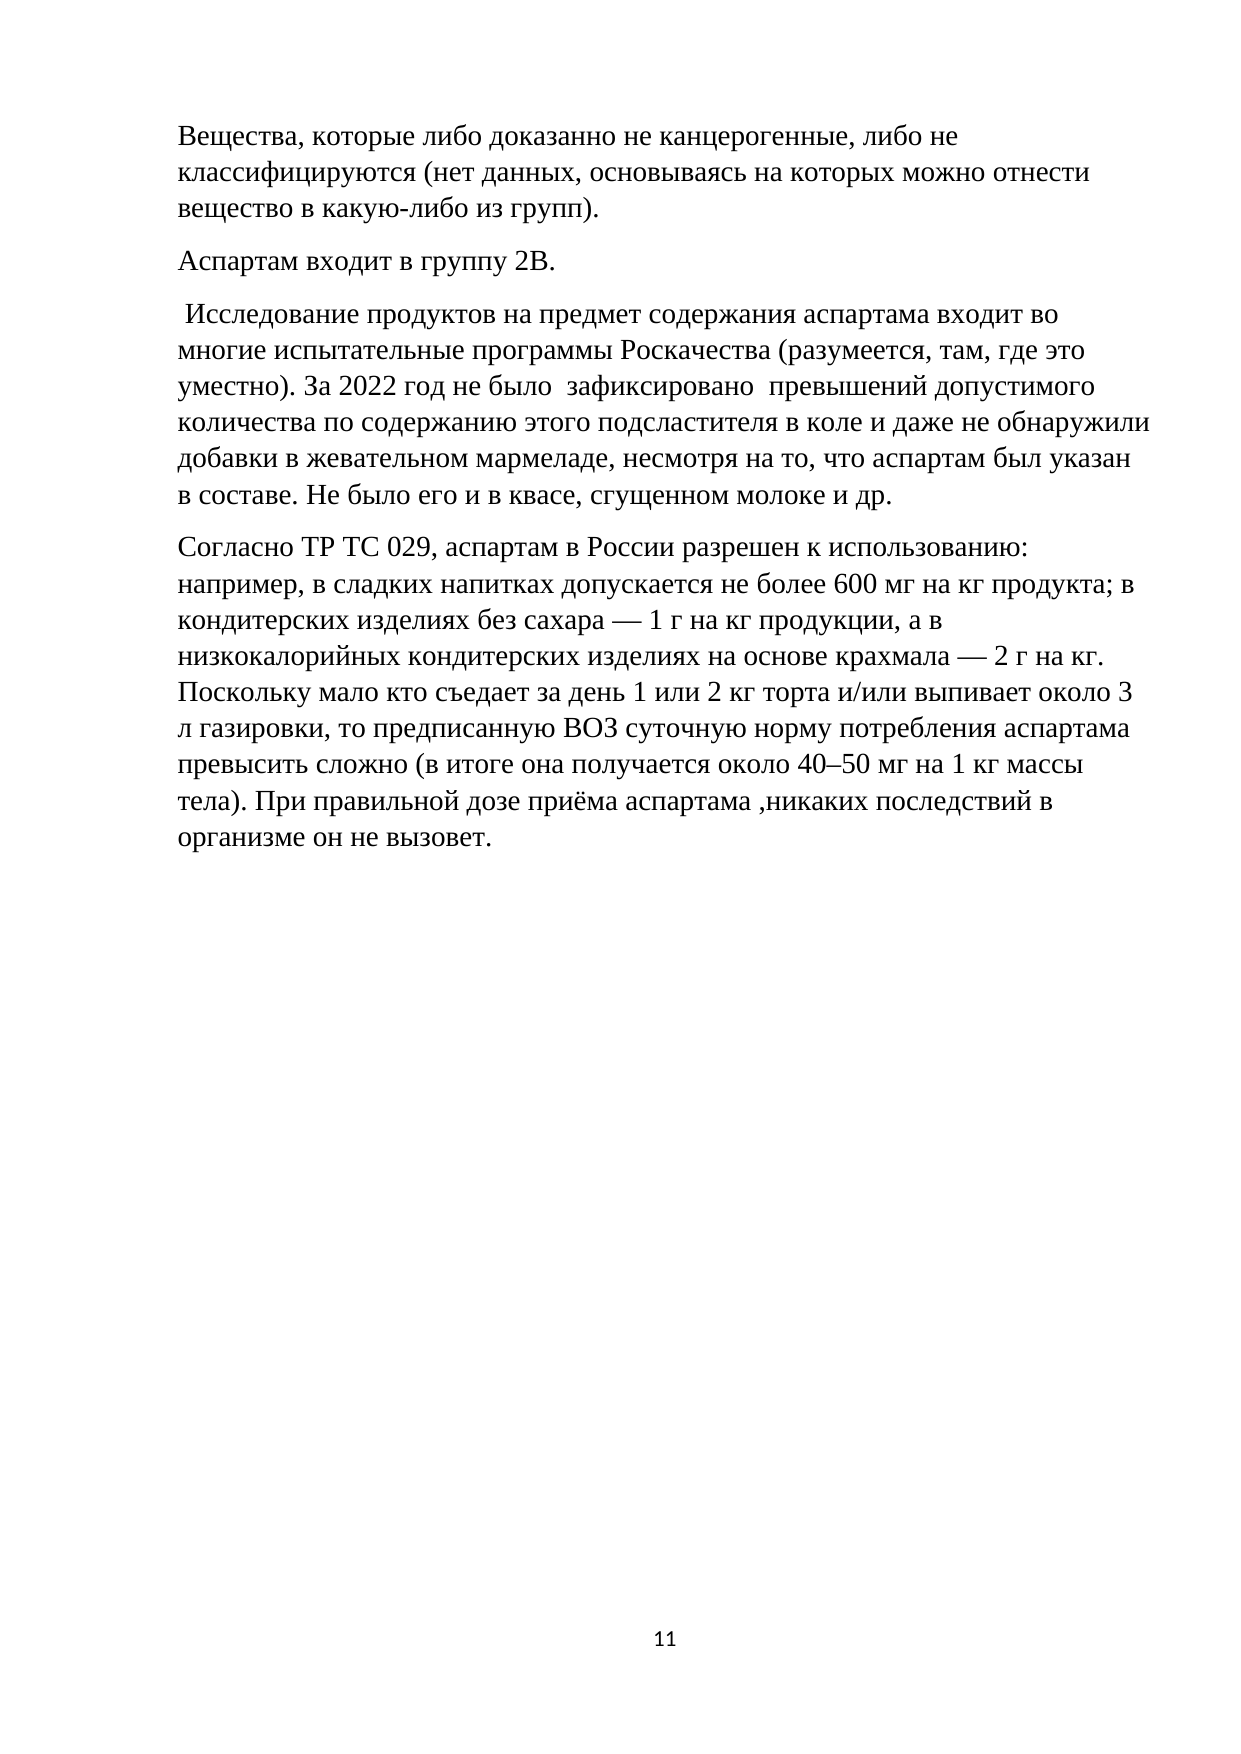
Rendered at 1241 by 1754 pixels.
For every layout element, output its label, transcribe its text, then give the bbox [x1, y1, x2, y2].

text Согласно ТР ТС 029, аспартам в России разрешен к использованию: например, в сладких напитках допускается не более 600 мг на кг продукта; в кондитерских изделиях без сахара — 1 г на кг продукции, а в низкокалорийных кондитерских изделиях на основе крахмала — 2 г на кг. Поскольку мало кто съедает за день 1 или 2 кг торта и/или выпивает около 3 л газировки, то предписанную ВОЗ суточную норму потребления аспартама превысить сложно (в итоге она получается около 40–50 мг на 1 кг массы тела). При правильной дозе приёма аспартама ,никаких последствий в организме он не вызовет. [177, 529, 1152, 852]
text Исследование продуктов на предмет содержания аспартама входит во многие испытательные программы Роскачества (разумеется, там, где это уместно). За 2022 год не было зафиксировано превышений допустимого количества по содержанию этого подсластителя в коле и даже не обнаружили добавки в жевательном мармеладе, несмотря на то, что аспартам был указан в составе. Не было его и в квасе, сгущенном молоке и др. [177, 296, 1152, 510]
text Вещества, которые либо доказанно не канцерогенные, либо не классифицируются (нет данных, основываясь на которых можно отнести вещество в какую-либо из групп). [177, 118, 1152, 224]
text Аспартам входит в группу 2В. [177, 243, 1152, 277]
